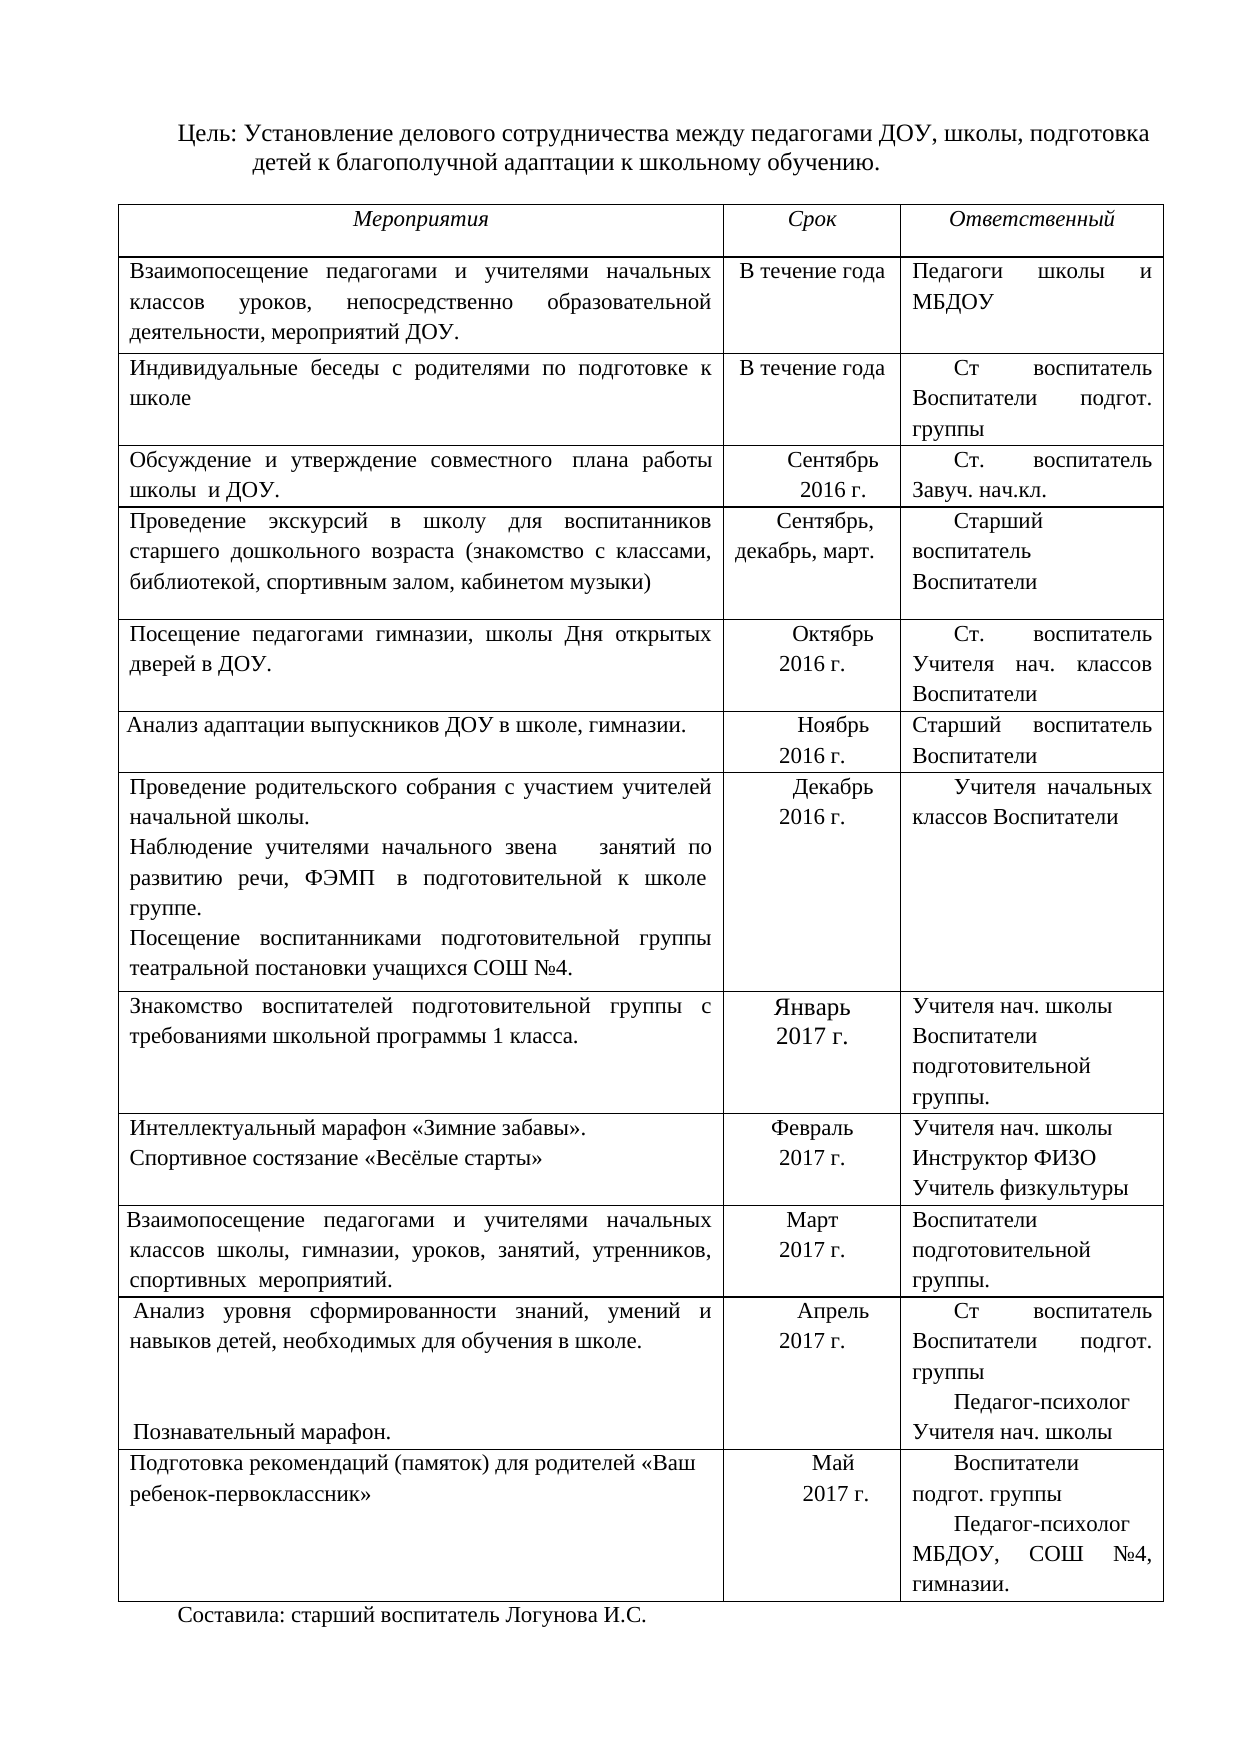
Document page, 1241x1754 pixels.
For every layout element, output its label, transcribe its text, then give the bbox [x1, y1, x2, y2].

table_cell Взаимопосещение педагогами и учителями начальных классов уроков, непосредственно образовательной деятельности, мероприятий ДОУ. [119, 258, 723, 353]
table_cell Ст воспитатель Воспитатели подгот. группы Педагог-психолог Учителя нач. школы [901, 1298, 1163, 1448]
table_cell Педагоги школы и МБДОУ [901, 258, 1163, 353]
table_header Срок [724, 205, 900, 256]
table_cell Обсуждение и утверждение совместного плана работы школы и ДОУ. [119, 446, 723, 506]
table_cell Учителя нач. школы Воспитатели подготовительной группы. [901, 992, 1163, 1113]
table_cell Февраль 2017 г. [724, 1114, 900, 1205]
table_cell Посещение педагогами гимназии, школы Дня открытых дверей в ДОУ. [119, 620, 723, 711]
table_cell Проведение родительского собрания с участием учителей начальной школы. Наблюдение учителями начального звена занятий по развитию речи, ФЭМП в подготовительной к школе группе. Посещение воспитанниками подготовительной группы театральной постановки учащихся СОШ №4. [119, 773, 723, 991]
table_cell В течение года [724, 258, 900, 353]
table_cell Ноябрь 2016 г. [724, 712, 900, 772]
table_cell Сентябрь, декабрь, март. [724, 508, 900, 619]
table_cell Воспитатели подгот. группы Педагог-психолог МБДОУ, СОШ №4, гимназии. [901, 1450, 1163, 1601]
table_cell В течение года [724, 354, 900, 445]
table_cell Учителя начальных классов Воспитатели [901, 773, 1163, 991]
table_cell Воспитатели подготовительной группы. [901, 1206, 1163, 1296]
table_cell Анализ адаптации выпускников ДОУ в школе, гимназии. [119, 712, 723, 772]
text Составила: старший воспитатель Логунова И.С. [177, 1602, 1152, 1628]
table_cell Ст воспитатель Воспитатели подгот. группы [901, 354, 1163, 445]
table_cell Взаимопосещение педагогами и учителями начальных классов школы, гимназии, уроков, занятий, утренников, спортивных мероприятий. [119, 1206, 723, 1296]
table_cell Индивидуальные беседы с родителями по подготовке к школе [119, 354, 723, 445]
table_cell Сентябрь 2016 г. [724, 446, 900, 506]
table_cell Подготовка рекомендаций (памяток) для родителей «Ваш ребенок-первоклассник» [119, 1450, 723, 1601]
table_cell Старший воспитатель Воспитатели [901, 712, 1163, 772]
table_cell Интеллектуальный марафон «Зимние забавы». Спортивное состязание «Весёлые старты» [119, 1114, 723, 1205]
table_cell Ст. воспитатель Завуч. нач.кл. [901, 446, 1163, 506]
table_cell Апрель 2017 г. [724, 1298, 900, 1448]
table_cell Учителя нач. школы Инструктор ФИЗО Учитель физкультуры [901, 1114, 1163, 1205]
table_cell Декабрь 2016 г. [724, 773, 900, 991]
table_cell Ст. воспитатель Учителя нач. классов Воспитатели [901, 620, 1163, 711]
text детей к благополучной адаптации к школьному обучению. [177, 147, 1152, 176]
table_header Мероприятия [119, 205, 723, 256]
table_cell Проведение экскурсий в школу для воспитанников старшего дошкольного возраста (знакомство с классами, библиотекой, спортивным залом, кабинетом музыки) [119, 508, 723, 619]
table_cell Знакомство воспитателей подготовительной группы с требованиями школьной программы 1 класса. [119, 992, 723, 1113]
table_cell Январь 2017 г. [724, 992, 900, 1113]
table_cell Май 2017 г. [724, 1450, 900, 1601]
table_cell Октябрь 2016 г. [724, 620, 900, 711]
table_cell Март 2017 г. [724, 1206, 900, 1296]
table_header Ответственный [901, 205, 1163, 256]
table_cell Старший воспитатель Воспитатели [901, 508, 1163, 619]
text Цель: Установление делового сотрудничества между педагогами ДОУ, школы, подготовка [177, 118, 1152, 147]
table_cell Анализ уровня сформированности знаний, умений и навыков детей, необходимых для обучения в школе. Познавательный марафон. [119, 1298, 723, 1448]
